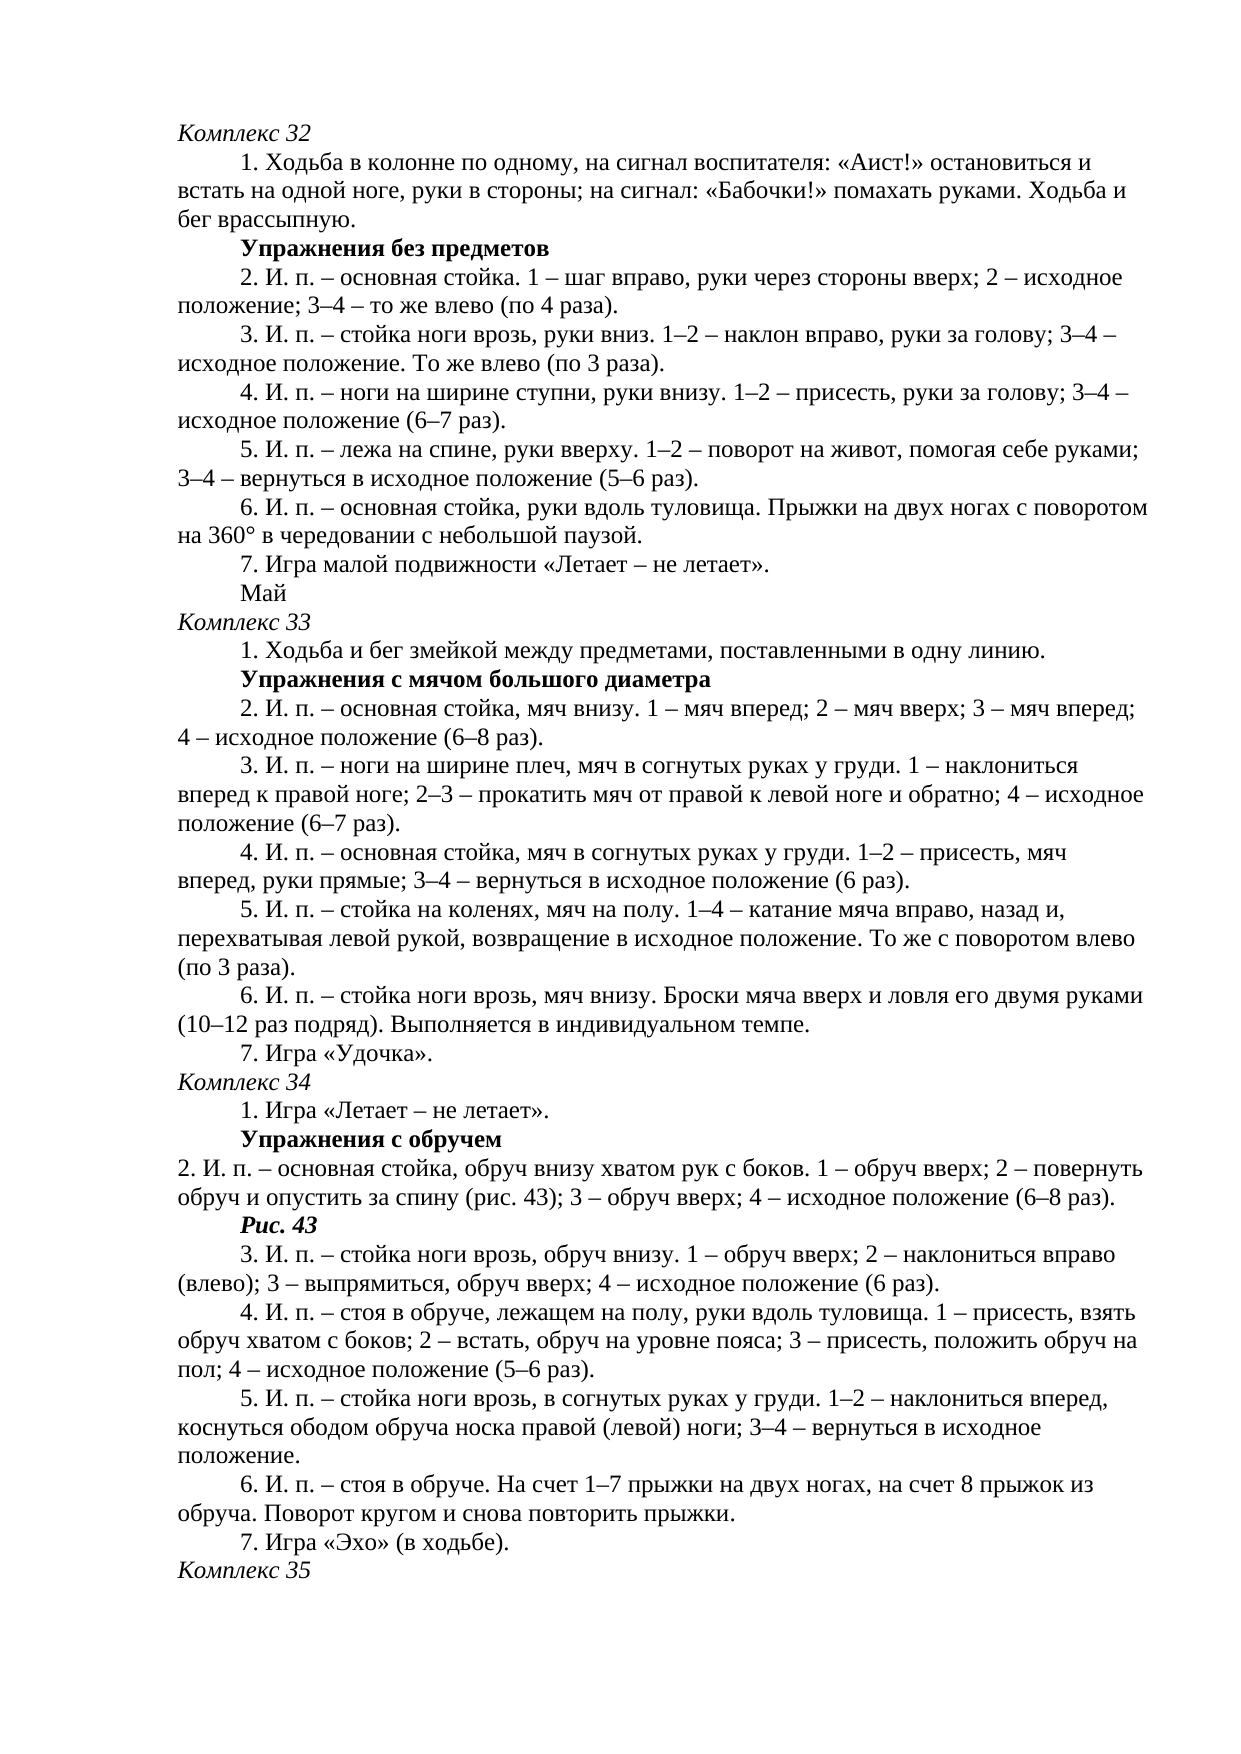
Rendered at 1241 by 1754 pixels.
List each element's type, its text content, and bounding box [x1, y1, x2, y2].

text 5. И. п. – стойка на коленях, мяч на полу. 1–4 – катание мяча вправо, назад и, перехватывая левой рукой, возвращение в исходное положение. То же с поворотом влево (по 3 раза). [177, 894, 1152, 981]
text 3. И. п. – ноги на ширине плеч, мяч в согнутых руках у груди. 1 – наклониться вперед к правой ноге; 2–3 – прокатить мяч от правой к левой ноге и обратно; 4 – исходное положение (6–7 раз). [177, 751, 1152, 837]
text 6. И. п. – стойка ноги врозь, мяч внизу. Броски мяча вверх и ловля его двумя руками (10–12 раз подряд). Выполняется в индивидуальном темпе. [177, 981, 1152, 1038]
text Упражнения без предметов [177, 233, 1152, 262]
text 1. Игра «Летает – не летает». [177, 1096, 1152, 1124]
text 2. И. п. – основная стойка, мяч внизу. 1 – мяч вперед; 2 – мяч вверх; 3 – мяч вперед; 4 – исходное положение (6–8 раз). [177, 693, 1152, 751]
text Упражнения с мячом большого диаметра [177, 664, 1152, 693]
text 1. Ходьба и бег змейкой между предметами, поставленными в одну линию. [177, 636, 1152, 664]
text 4. И. п. – стоя в обруче, лежащем на полу, руки вдоль туловища. 1 – присесть, взять обруч хватом с боков; 2 – встать, обруч на уровне пояса; 3 – присесть, положить обруч на пол; 4 – исходное положение (5–6 раз). [177, 1297, 1152, 1383]
text 1. Ходьба в колонне по одному, на сигнал воспитателя: «Аист!» остановиться и встать на одной ноге, руки в стороны; на сигнал: «Бабочки!» помахать руками. Ходьба и бег врассыпную. [177, 147, 1152, 233]
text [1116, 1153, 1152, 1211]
text Рис. 43 [177, 1211, 1152, 1239]
text Упражнения с обручем [177, 1124, 1152, 1153]
text Комплекс 34 [177, 1067, 1152, 1096]
text 5. И. п. – лежа на спине, руки вверху. 1–2 – поворот на живот, помогая себе руками; 3–4 – вернуться в исходное положение (5–6 раз). [177, 434, 1152, 492]
text Комплекс 32 [177, 118, 1152, 147]
text 2. И. п. – основная стойка. 1 – шаг вправо, руки через стороны вверх; 2 – исходное положение; 3–4 – то же влево (по 4 раза). [177, 262, 1152, 319]
text 7. Игра малой подвижности «Летает – не летает». [177, 549, 1152, 578]
text 3. И. п. – стойка ноги врозь, обруч внизу. 1 – обруч вверх; 2 – наклониться вправо (влево); 3 – выпрямиться, обруч вверх; 4 – исходное положение (6 раз). [177, 1239, 1152, 1297]
text 7. Игра «Эхо» (в ходьбе). [177, 1527, 1152, 1556]
text 4. И. п. – ноги на ширине ступни, руки внизу. 1–2 – присесть, руки за голову; 3–4 – исходное положение (6–7 раз). [177, 377, 1152, 434]
text 3. И. п. – стойка ноги врозь, руки вниз. 1–2 – наклон вправо, руки за голову; 3–4 – исходное положение. То же влево (по 3 раза). [177, 319, 1152, 377]
text 5. И. п. – стойка ноги врозь, в согнутых руках у груди. 1–2 – наклониться вперед, коснуться ободом обруча носка правой (левой) ноги; 3–4 – вернуться в исходное положение. [177, 1383, 1152, 1469]
text Комплекс 33 [177, 607, 1152, 636]
text 6. И. п. – стоя в обруче. На счет 1–7 прыжки на двух ногах, на счет 8 прыжок из обруча. Поворот кругом и снова повторить прыжки. [177, 1469, 1152, 1527]
text Комплекс 35 [177, 1556, 1152, 1584]
text 4. И. п. – основная стойка, мяч в согнутых руках у груди. 1–2 – присесть, мяч вперед, руки прямые; 3–4 – вернуться в исходное положение (6 раз). [177, 837, 1152, 894]
text 6. И. п. – основная стойка, руки вдоль туловища. Прыжки на двух ногах с поворотом на 360° в чередовании с небольшой паузой. [177, 492, 1152, 549]
text Май [177, 578, 1152, 607]
text 7. Игра «Удочка». [177, 1038, 1152, 1067]
